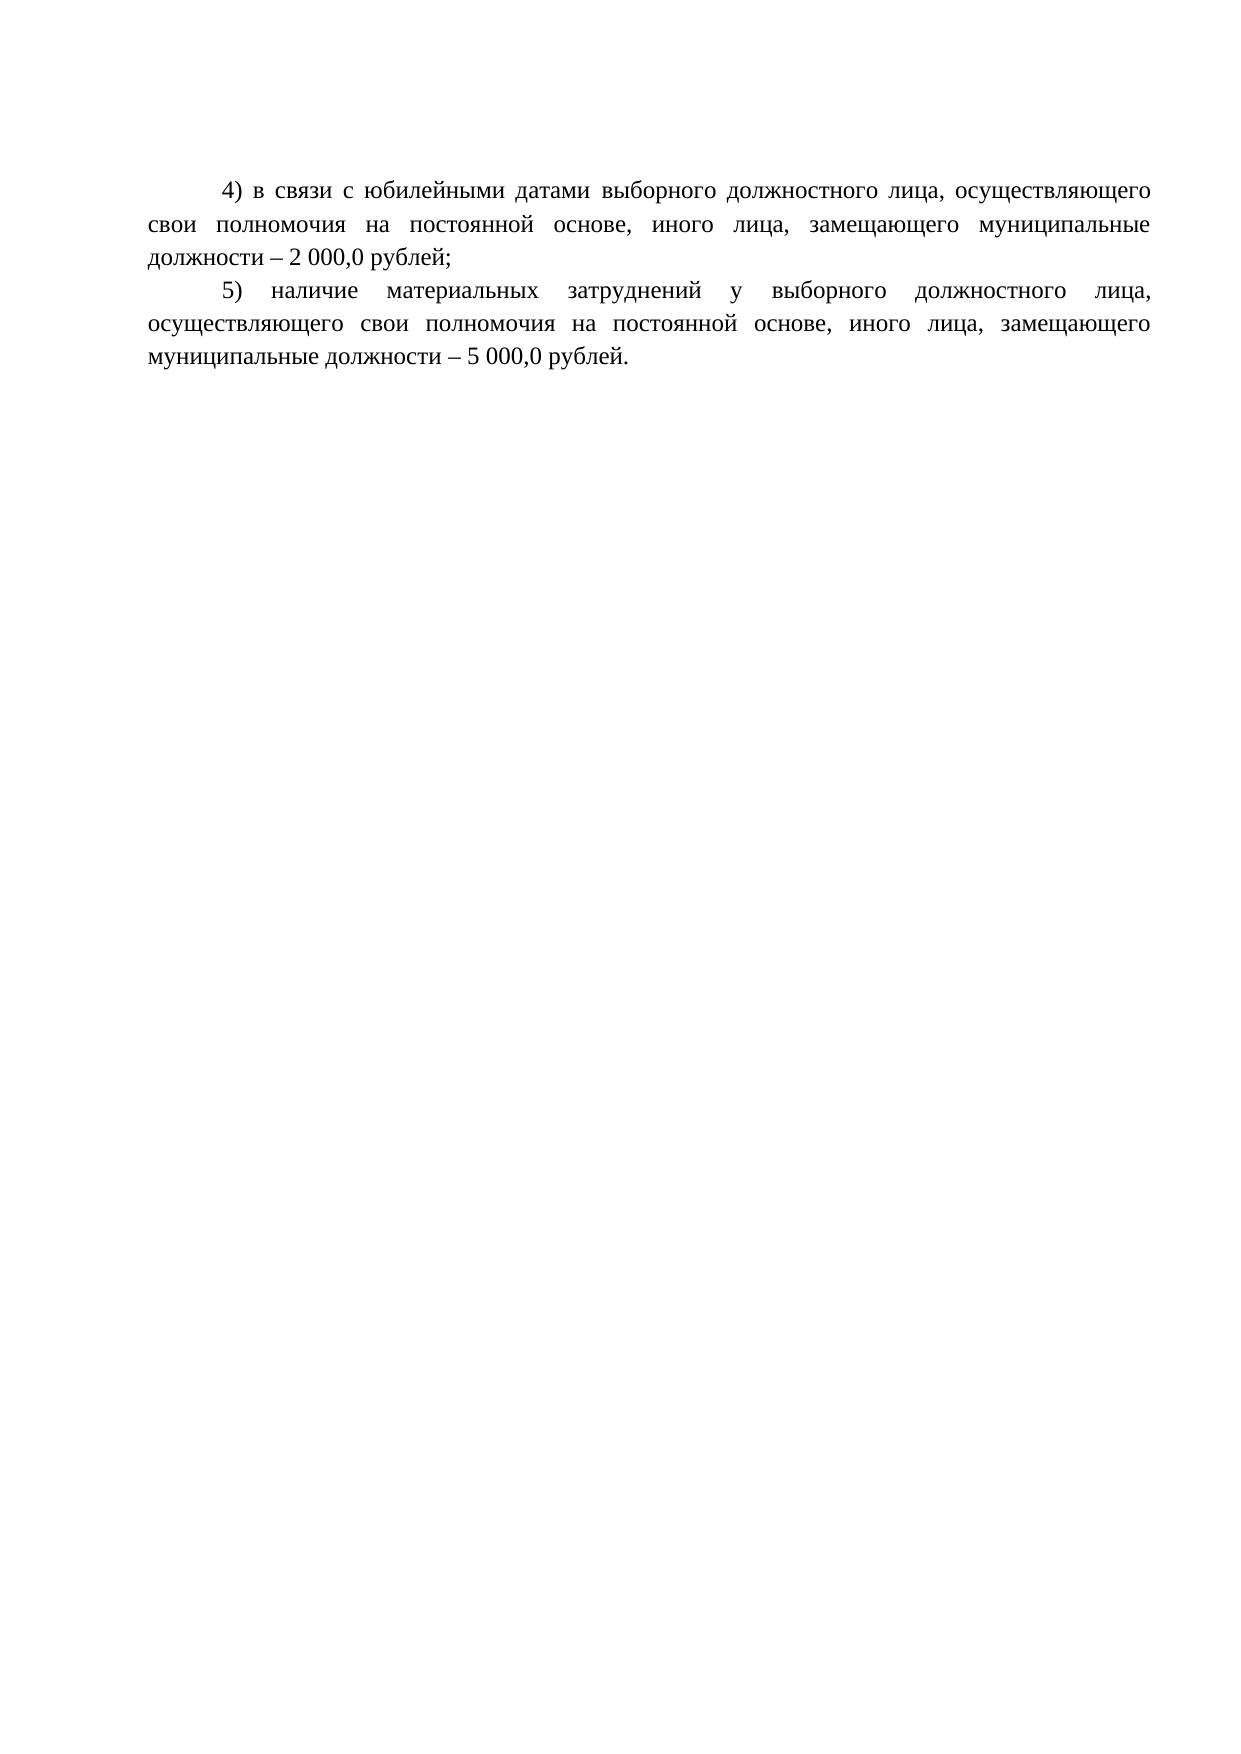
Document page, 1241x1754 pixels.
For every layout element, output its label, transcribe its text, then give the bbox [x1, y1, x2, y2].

text 5) наличие материальных затруднений у выборного должностного лица, осуществляющего свои полномочия на постоянной основе, иного лица, замещающего муниципальные должности – 5 000,0 рублей. [148, 275, 1152, 369]
text 4) в связи с юбилейными датами выборного должностного лица, осуществляющего свои полномочия на постоянной основе, иного лица, замещающего муниципальные должности – 2 000,0 рублей; [148, 176, 1152, 270]
